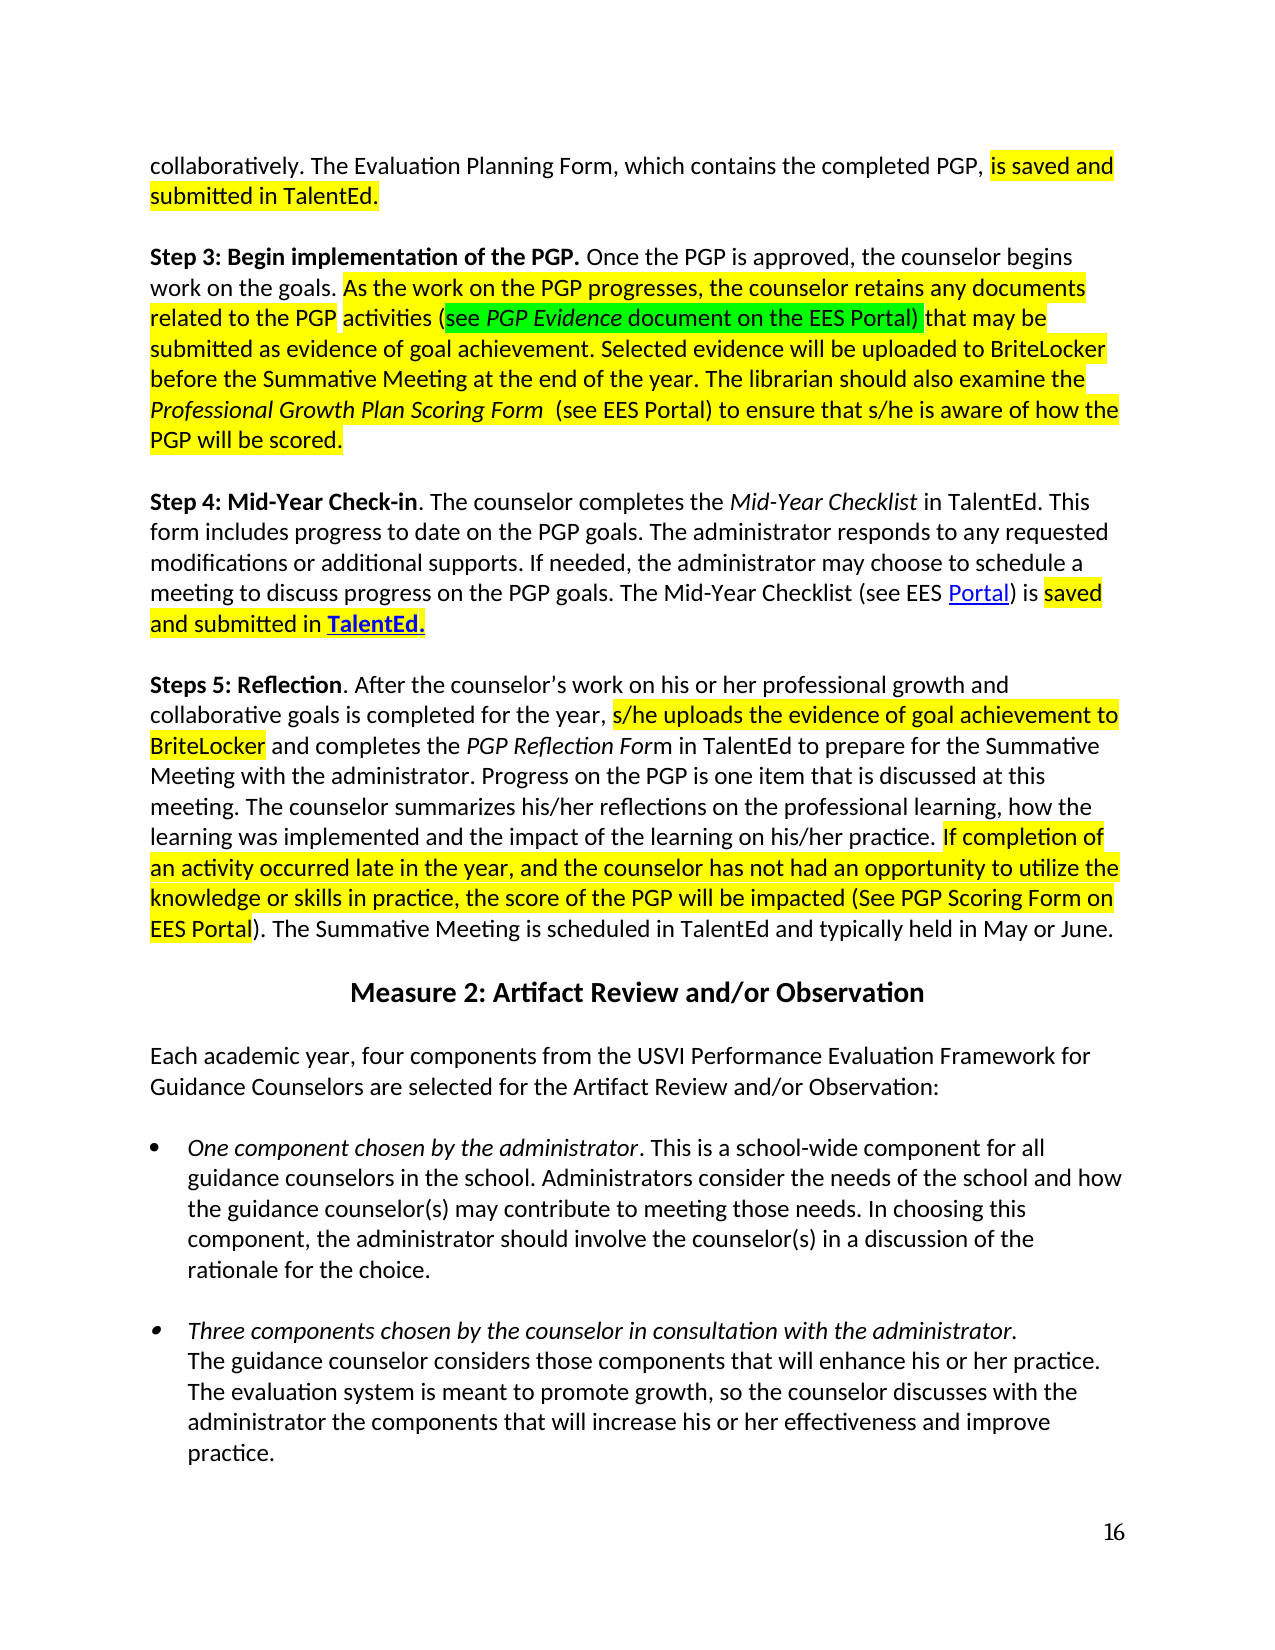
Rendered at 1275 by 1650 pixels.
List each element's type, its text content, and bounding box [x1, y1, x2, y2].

text Measure 2: Artifact Review and/or Observation [150, 974, 1125, 1010]
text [150, 150, 1125, 211]
text Steps 5: Reflection. After the counselor’s work on his or her professional growth and collaborative goals is completed for the year, s/he uploads the evidence of goal achievement to BriteLocker and completes the PGP Reflection Form in TalentEd to prepare for the Summative Meeting with the administrator. Progress on the PGP is one item that is discussed at this meeting. The counselor summarizes his/her reflections on the professional learning, how the learning was implemented and the impact of the learning on his/her practice. If completion of an activity occurred late in the year, and the counselor has not had an opportunity to utilize the knowledge or skills in practice, the score of the PGP will be impacted (See PGP Scoring Form on EES Portal). The Summative Meeting is scheduled in TalentEd and typically held in May or June. [150, 669, 1125, 943]
text Each academic year, four components from the USVI Performance Evaluation Framework for Guidance Counselors are selected for the Artifact Review and/or Observation: [150, 1040, 1125, 1101]
text The guidance counselor considers those components that will enhance his or her practice. The evaluation system is meant to promote growth, so the counselor discusses with the administrator the components that will increase his or her effectiveness and improve practice. [187, 1345, 1125, 1467]
text Step 3: Begin implementation of the PGP. Once the PGP is approved, the counselor begins work on the goals. As the work on the PGP progresses, the counselor retains any documents related to the PGP activities (see PGP Evidence document on the EES Portal) that may be submitted as evidence of goal achievement. Selected evidence will be uploaded to BriteLocker before the Summative Meeting at the end of the year. The librarian should also examine the Professional Growth Plan Scoring Form (see EES Portal) to ensure that s/he is aware of how the PGP will be scored. [150, 242, 1125, 455]
list Three components chosen by the counselor in consultation with the administrator. [150, 1315, 1125, 1345]
list One component chosen by the administrator. This is a school-wide component for all guidance counselors in the school. Administrators consider the needs of the school and how the guidance counselor(s) may contribute to meeting those needs. In choosing this component, the administrator should involve the counselor(s) in a discussion of the rationale for the choice. [150, 1132, 1125, 1284]
text Step 4: Mid-Year Check-in. The counselor completes the Mid-Year Checklist in TalentEd. This form includes progress to date on the PGP goals. The administrator responds to any requested modifications or additional supports. If needed, the administrator may choose to schedule a meeting to discuss progress on the PGP goals. The Mid-Year Checklist (see EES Portal) is saved and submitted in TalentEd. [150, 486, 1125, 638]
